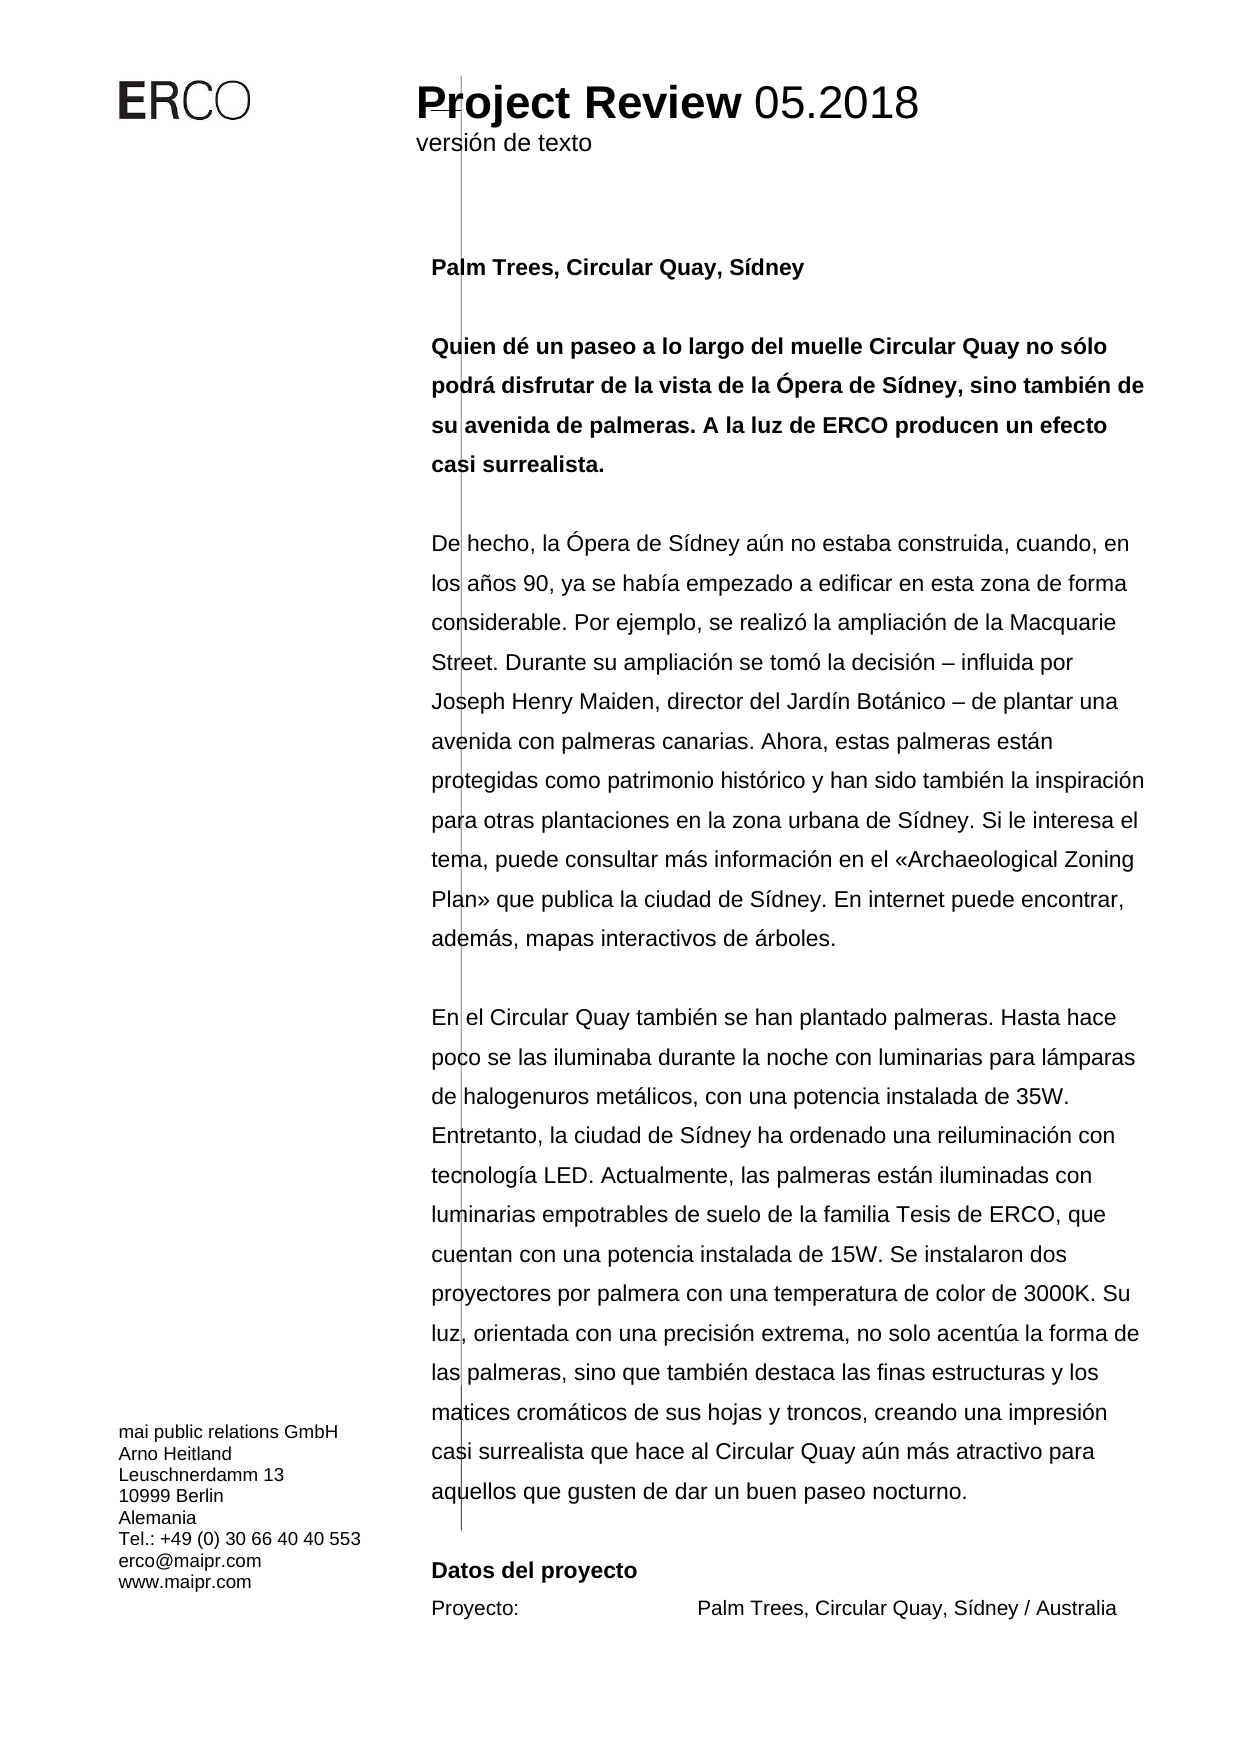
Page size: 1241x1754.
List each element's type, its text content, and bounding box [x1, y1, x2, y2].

text Palm Trees, Circular Quay, Sídney [431, 254, 1152, 280]
text En el Circular Quay también se han plantado palmeras. Hasta hace poco se las iluminaba durante la noche con luminarias para lámparas de halogenuros metálicos, con una potencia instalada de 35W. Entretanto, la ciudad de Sídney ha ordenado una reiluminación con tecnología LED. Actualmente, las palmeras están iluminadas con luminarias empotrables de suelo de la familia Tesis de ERCO, que cuentan con una potencia instalada de 15W. Se instalaron dos proyectores por palmera con una temperatura de color de 3000K. Su luz, orientada con una precisión extrema, no solo acentúa la forma de las palmeras, sino que también destaca las finas estructuras y los matices cromáticos de sus hojas y troncos, creando una impresión casi surrealista que hace al Circular Quay aún más atractivo para aquellos que gusten de dar un buen paseo nocturno. [431, 1004, 1152, 1504]
text De hecho, la Ópera de Sídney aún no estaba construida, cuando, en los años 90, ya se había empezado a edificar en esta zona de forma considerable. Por ejemplo, se realizó la ampliación de la Macquarie Street. Durante su ampliación se tomó la decisión – influida por Joseph Henry Maiden, director del Jardín Botánico – de plantar una avenida con palmeras canarias. Ahora, estas palmeras están protegidas como patrimonio histórico y han sido también la inspiración para otras plantaciones en la zona urbana de Sídney. Si le interesa el tema, puede consultar más información en el «Archaeological Zoning Plan» que publica la ciudad de Sídney. En internet puede encontrar, además, mapas interactivos de árboles. [431, 530, 1152, 951]
picture [118, 79, 251, 121]
text Proyecto: Palm Trees, Circular Quay, Sídney / Australia [431, 1596, 1152, 1620]
text Quien dé un paseo a lo largo del muelle Circular Quay no sólo podrá disfrutar de la vista de la Ópera de Sídney, sino también de su avenida de palmeras. A la luz de ERCO producen un efecto casi surrealista. [431, 333, 1152, 478]
text Datos del proyecto [431, 1557, 1152, 1583]
